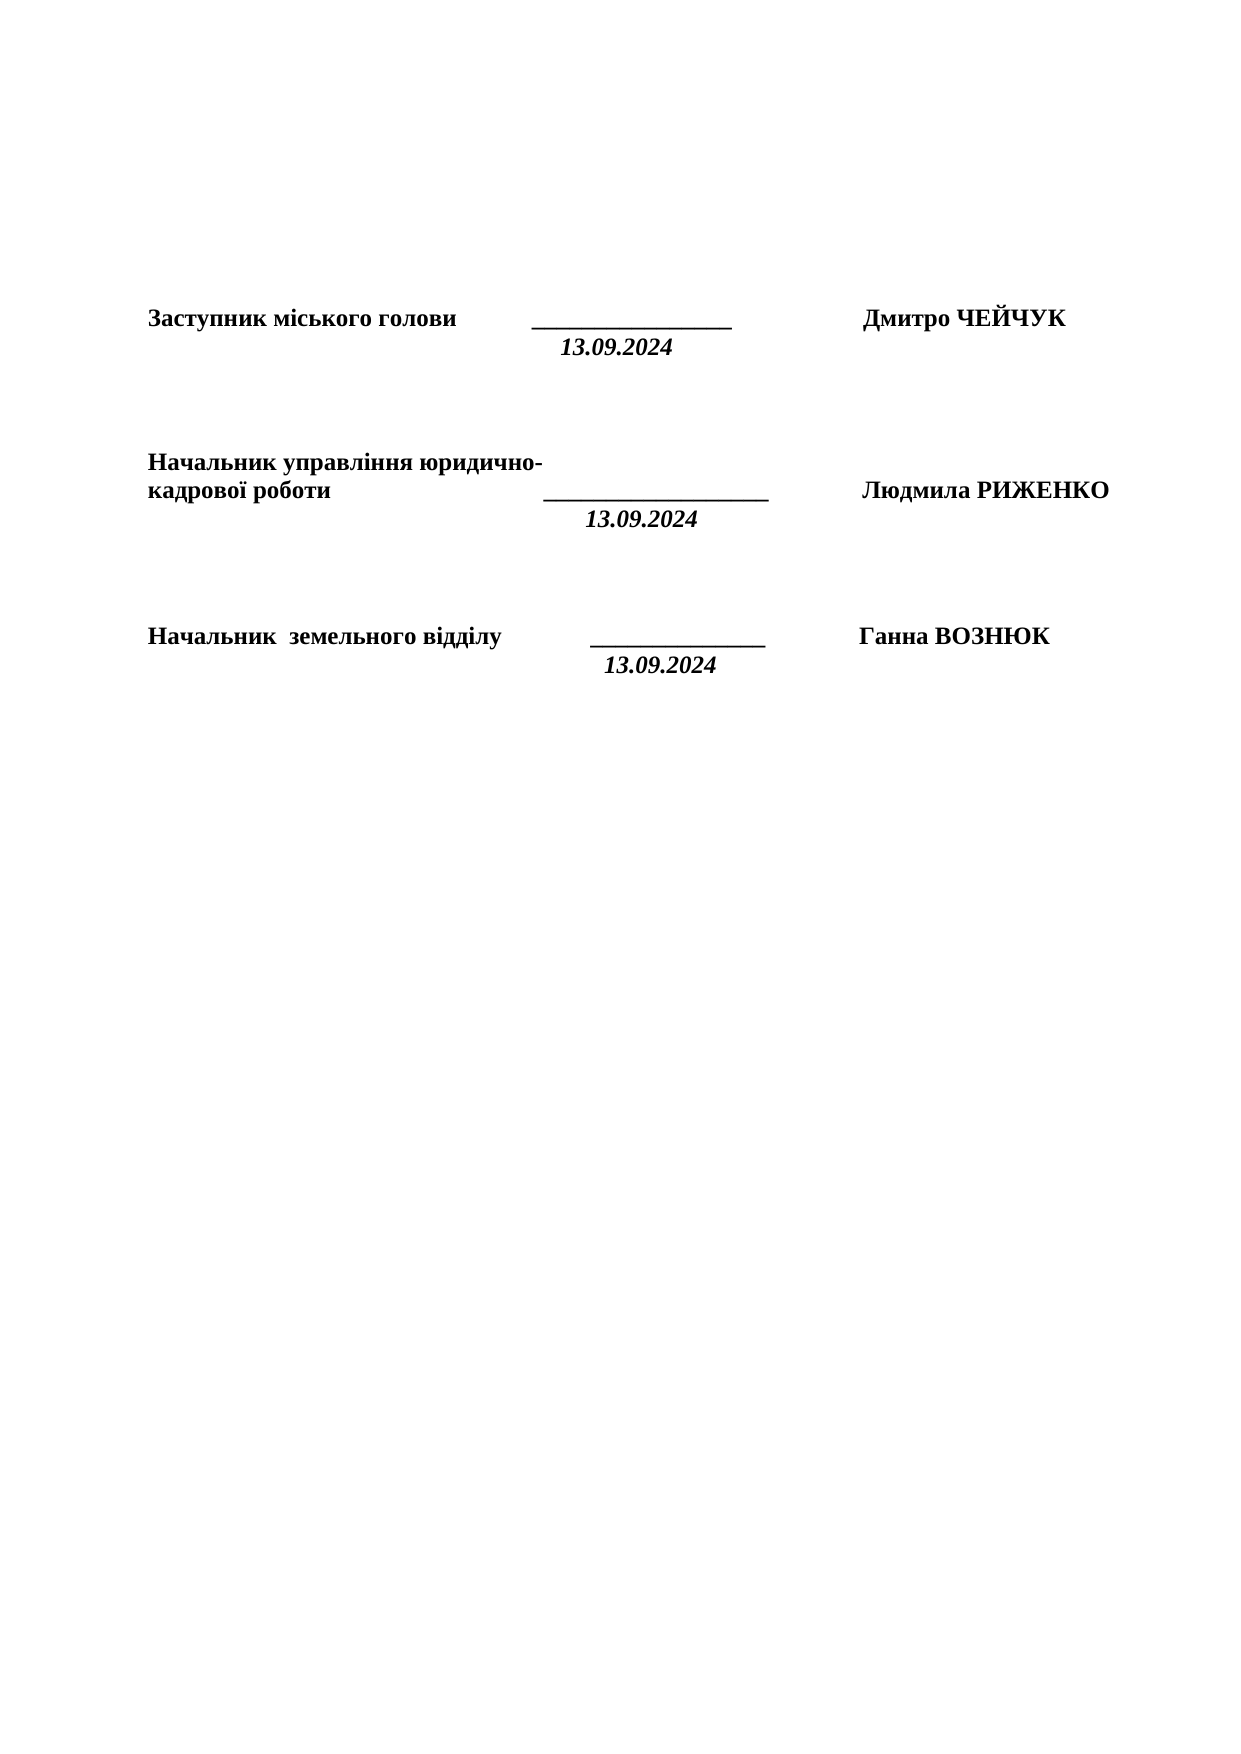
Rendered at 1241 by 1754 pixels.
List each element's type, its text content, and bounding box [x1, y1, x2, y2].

text 13.09.2024 [148, 650, 1152, 679]
text Начальник земельного відділу ______________ Ганна ВОЗНЮК [148, 621, 1152, 650]
text кадрової роботи __________________ Людмила РИЖЕНКО [148, 476, 1152, 504]
text 13.09.2024 [148, 504, 1152, 621]
text 13.09.2024 [148, 332, 1152, 389]
text Заступник міського голови ________________ Дмитро ЧЕЙЧУК [148, 303, 1152, 332]
text Начальник управління юридично- [148, 418, 1152, 476]
